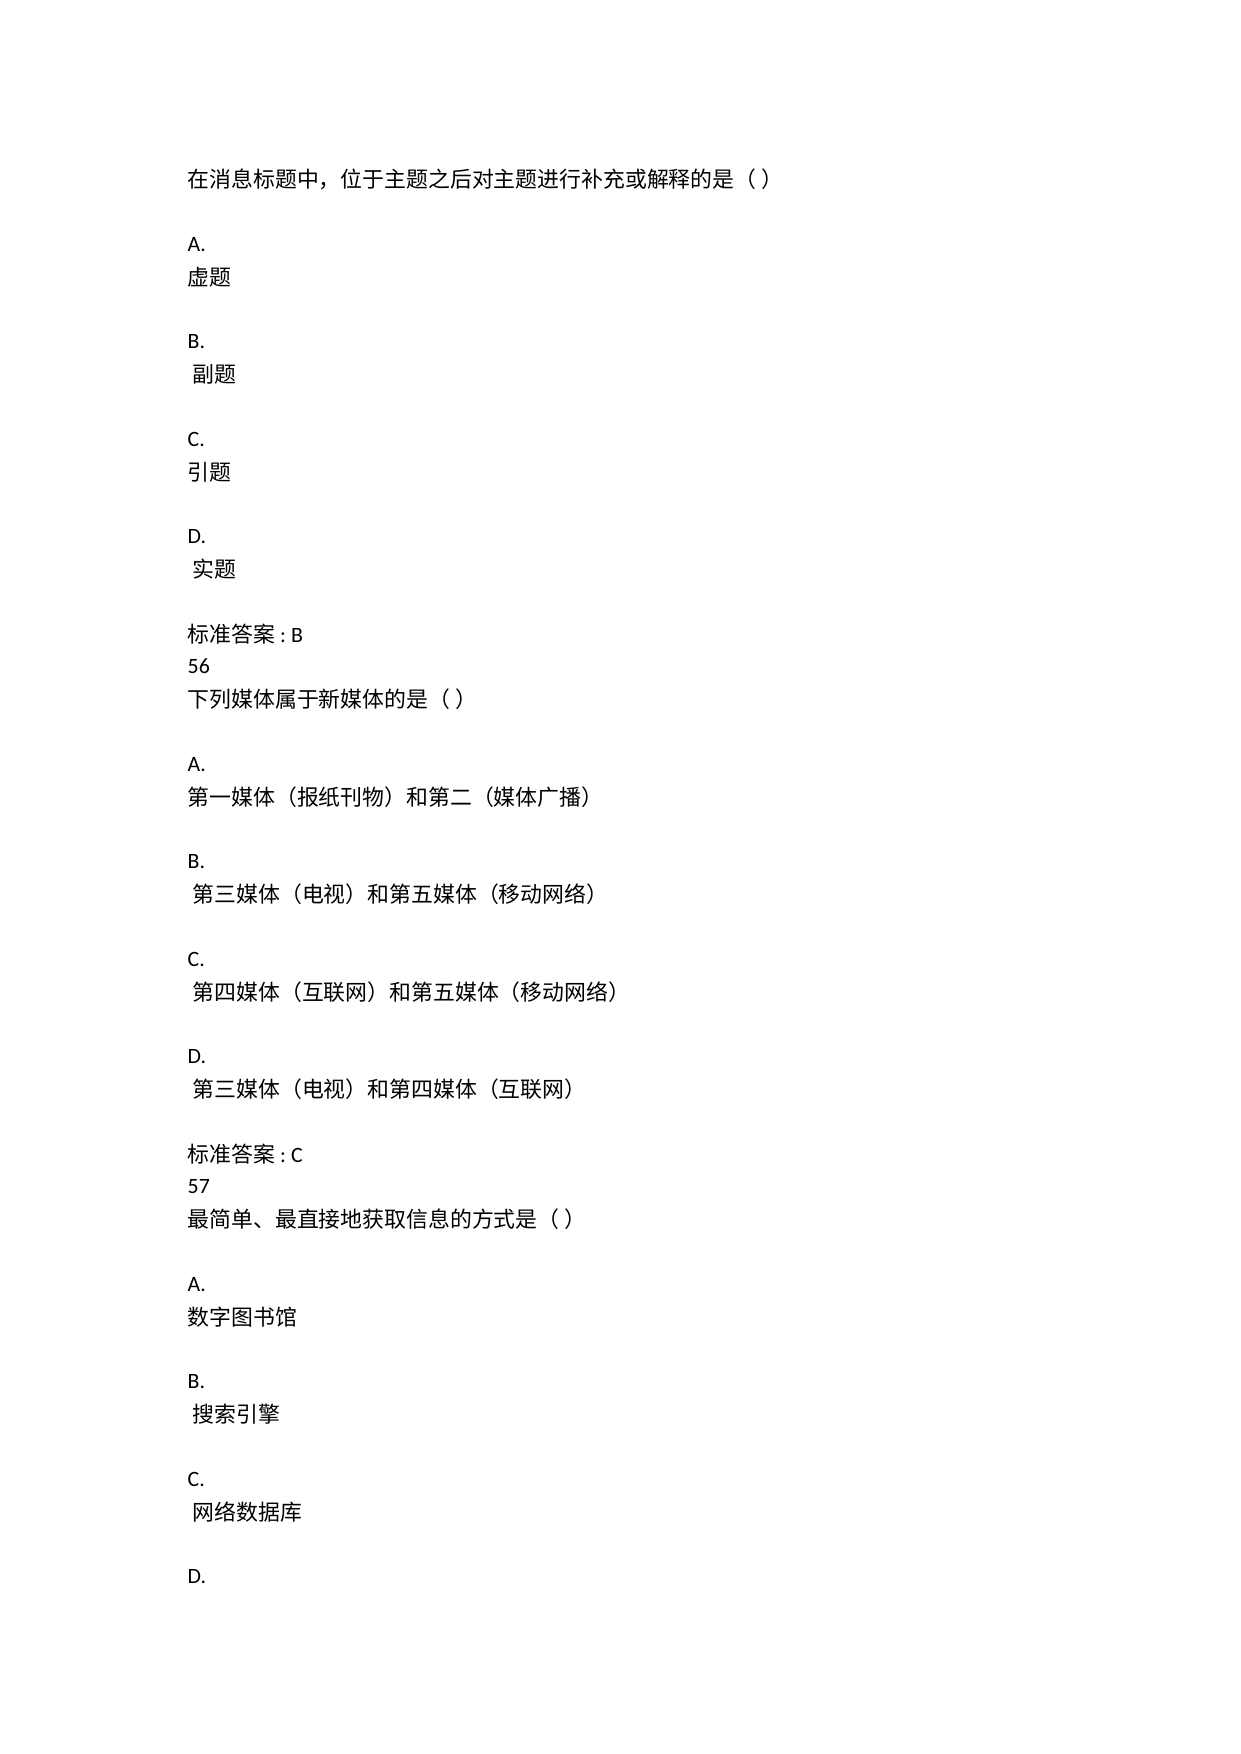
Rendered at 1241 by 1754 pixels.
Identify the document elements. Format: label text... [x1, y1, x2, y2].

text B. [187, 324, 1053, 357]
text 下列媒体属于新媒体的是（ ） [187, 682, 1053, 714]
text 第四媒体（互联网）和第五媒体（移动网络） [187, 974, 1053, 1007]
text D. [187, 519, 1053, 552]
text D. [187, 1039, 1053, 1072]
text 标准答案 : C [187, 1137, 1053, 1169]
text 数字图书馆 [187, 1299, 1053, 1332]
text A. [187, 747, 1053, 779]
text 虚题 [187, 259, 1053, 292]
text 搜索引擎 [187, 1397, 1053, 1429]
text 56 [187, 649, 1053, 682]
text 第一媒体（报纸刊物）和第二（媒体广播） [187, 779, 1053, 812]
text 第三媒体（电视）和第四媒体（互联网） [187, 1072, 1053, 1104]
text 最简单、最直接地获取信息的方式是（ ） [187, 1202, 1053, 1234]
text 网络数据库 [187, 1494, 1053, 1527]
text C. [187, 942, 1053, 974]
text C. [187, 422, 1053, 454]
text A. [187, 227, 1053, 259]
text 实题 [187, 552, 1053, 584]
text 引题 [187, 454, 1053, 487]
text B. [187, 1364, 1053, 1397]
text D. [187, 1559, 1053, 1592]
text 第三媒体（电视）和第五媒体（移动网络） [187, 877, 1053, 909]
text A. [187, 1267, 1053, 1299]
text B. [187, 844, 1053, 877]
text 标准答案 : B [187, 617, 1053, 649]
text C. [187, 1462, 1053, 1494]
text 副题 [187, 357, 1053, 389]
text 57 [187, 1169, 1053, 1202]
text 在消息标题中，位于主题之后对主题进行补充或解释的是（ ） [187, 162, 1053, 194]
